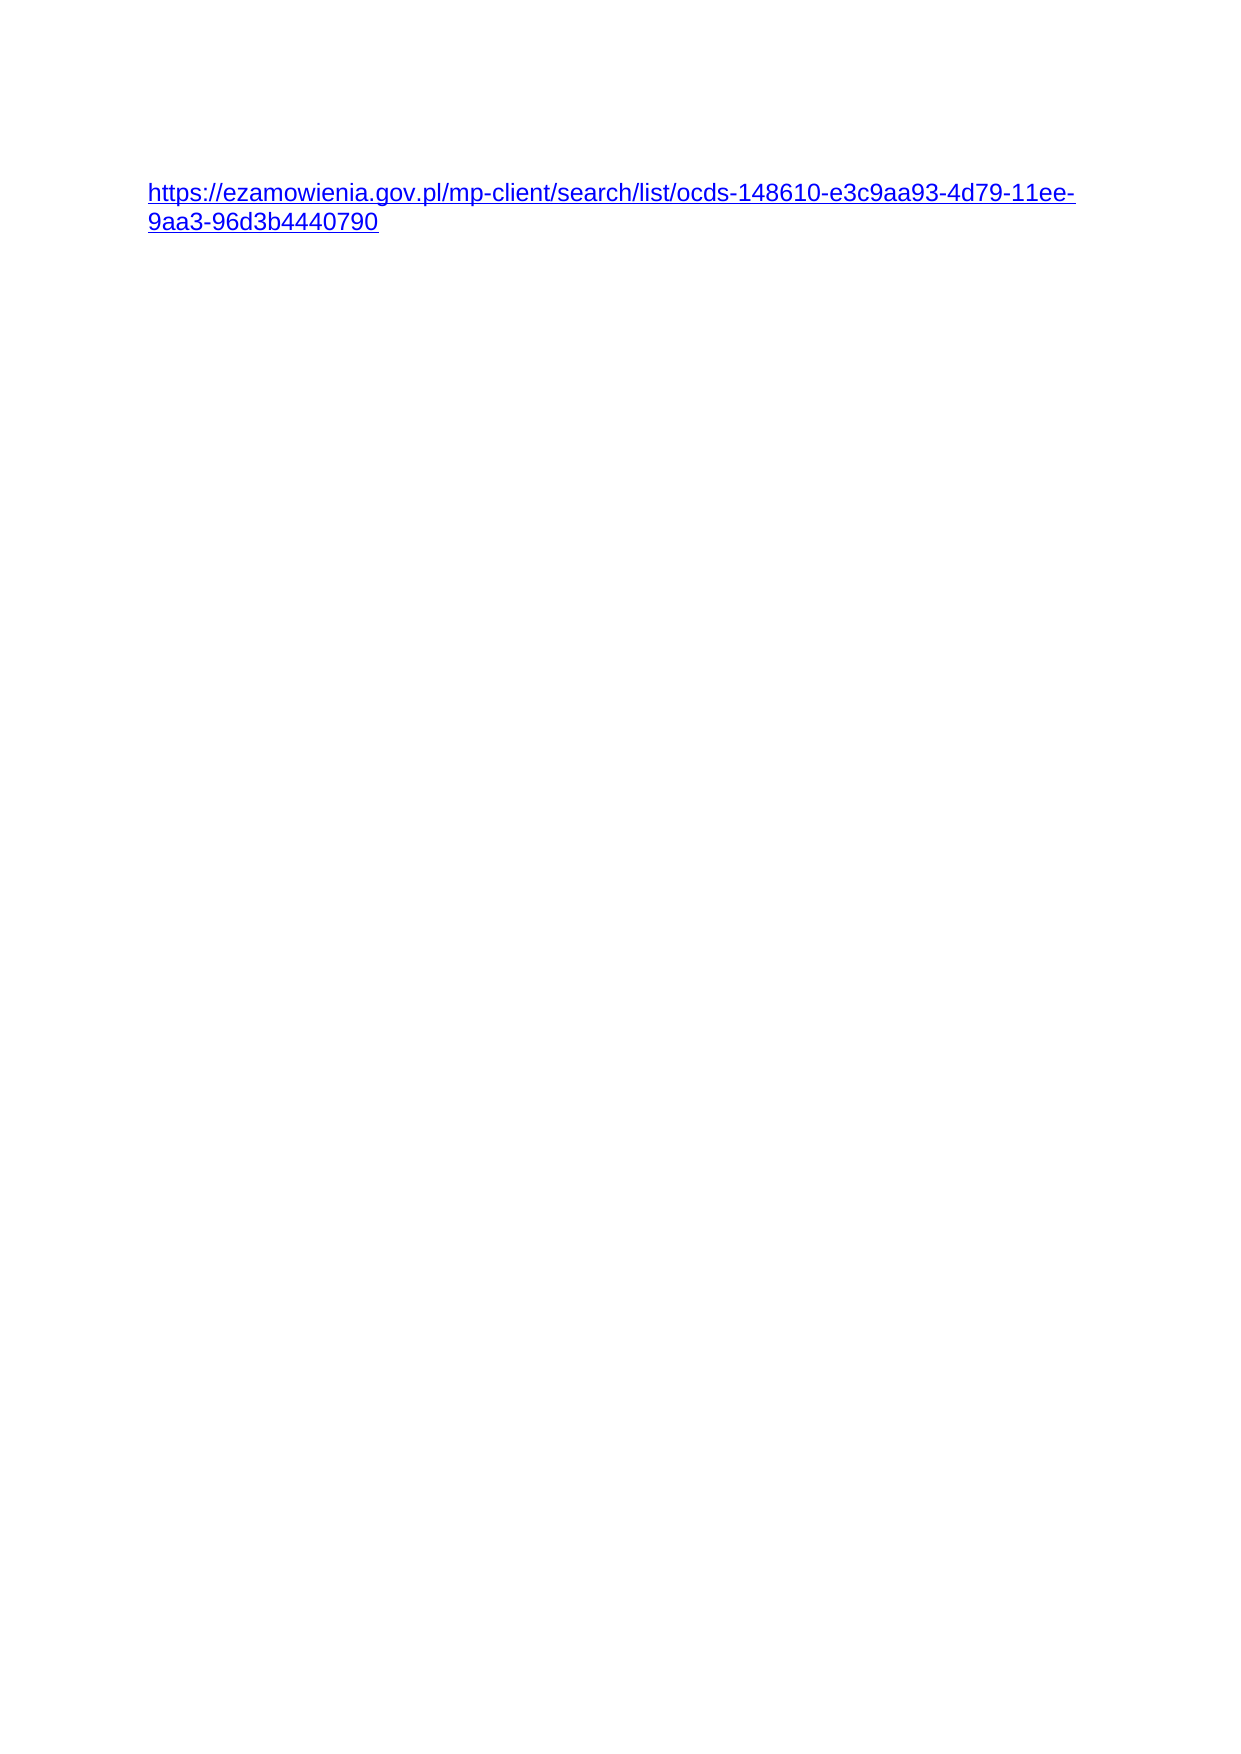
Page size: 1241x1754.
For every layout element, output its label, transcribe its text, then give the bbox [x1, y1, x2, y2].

text https://ezamowienia.gov.pl/mp-client/search/list/ocds-148610-e3c9aa93-4d79-11ee-9aa3-96d3b4440790 [378, 178, 1093, 236]
